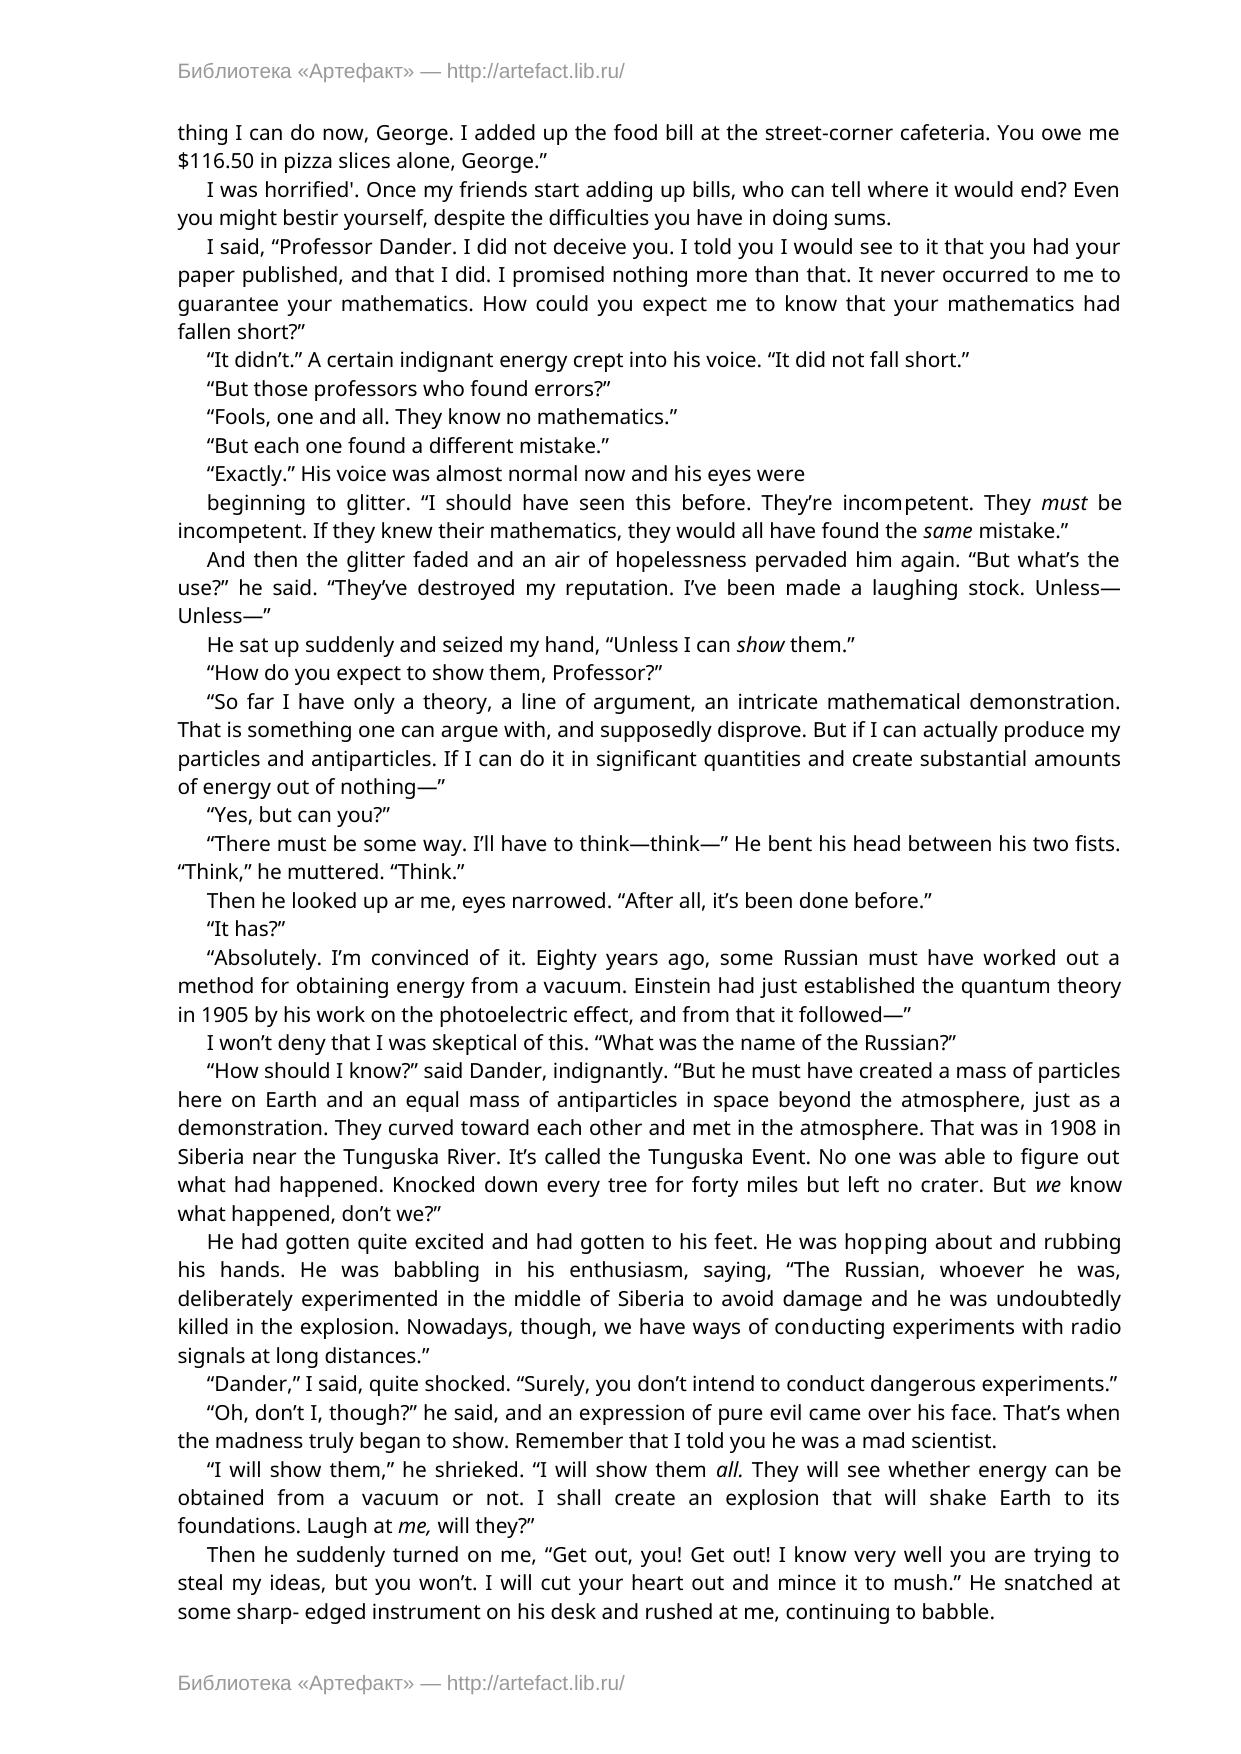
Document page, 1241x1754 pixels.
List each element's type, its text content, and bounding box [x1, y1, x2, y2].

text And then the glitter faded and an air of hopelessness pervaded him again. “But what’s the use?” he said. “They’ve destroyed my reputation. I’ve been made a laughing stock. Unless—Unless—’’ [177, 545, 1122, 630]
text He had gotten quite excited and had gotten to his feet. He was hopping about and rubbing his hands. He was babbling in his enthusiasm, saying, “The Russian, whoever he was, deliberately experimented in the middle of Siberia to avoid damage and he was undoubtedly killed in the explosion. Nowadays, though, we have ways of conducting experiments with radio signals at long distances.” [177, 1227, 1122, 1369]
text He sat up suddenly and seized my hand, “Unless I can show them.” [177, 630, 1122, 658]
text “Oh, don’t I, though?” he said, and an expression of pure evil came over his face. That’s when the madness truly began to show. Remember that I told you he was a mad scientist. [177, 1398, 1122, 1455]
text “Absolutely. I’m convinced of it. Eighty years ago, some Russian must have worked out a method for obtaining energy from a vacuum. Einstein had just established the quantum theory in 1905 by his work on the photoelectric effect, and from that it followed—” [177, 943, 1122, 1028]
text Then he suddenly turned on me, “Get out, you! Get out! I know very well you are trying to steal my ideas, but you won’t. I will cut your heart out and mince it to mush.” He snatched at some sharp- edged instrument on his desk and rushed at me, continuing to babble. [177, 1540, 1122, 1625]
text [177, 118, 1122, 175]
text beginning to glitter. “I should have seen this before. They’re incompetent. They must be incompetent. If they knew their mathematics, they would all have found the same mistake.” [177, 488, 1122, 545]
text I was horrified'. Once my friends start adding up bills, who can tell where it would end? Even you might bestir yourself, despite the difficulties you have in doing sums. [177, 175, 1122, 232]
text “But those professors who found errors?” [177, 374, 1122, 402]
text “How should I know?” said Dander, indignantly. “But he must have created a mass of particles here on Earth and an equal mass of antiparticles in space beyond the atmosphere, just as a demonstration. They curved toward each other and met in the atmosphere. That was in 1908 in Siberia near the Tunguska River. It’s called the Tunguska Event. No one was able to figure out what had happened. Knocked down every tree for forty miles but left no crater. But we know what happened, don’t we?” [177, 1057, 1122, 1227]
text Then he looked up ar me, eyes narrowed. “After all, it’s been done before.” [177, 886, 1122, 914]
text I said, “Professor Dander. I did not deceive you. I told you I would see to it that you had your paper published, and that I did. I promised nothing more than that. It never occurred to me to guarantee your mathematics. How could you expect me to know that your mathematics had fallen short?” [177, 232, 1122, 346]
text “Exactly.” His voice was almost normal now and his eyes were [177, 459, 1122, 488]
text “I will show them,” he shrieked. “I will show them all. They will see whether energy can be obtained from a vacuum or not. I shall create an explosion that will shake Earth to its foundations. Laugh at me, will they?” [177, 1455, 1122, 1540]
text “Dander,” I said, quite shocked. “Surely, you don’t intend to conduct dangerous experiments.” [177, 1369, 1122, 1398]
text “But each one found a different mistake.” [177, 431, 1122, 459]
text “It didn’t.” A certain indignant energy crept into his voice. “It did not fall short.” [177, 346, 1122, 374]
text “There must be some way. I’ll have to think—think—” He bent his head between his two fists. “Think,” he muttered. “Think.” [177, 829, 1122, 886]
text “Yes, but can you?” [177, 801, 1122, 829]
text “So far I have only a theory, a line of argument, an intricate mathematical demonstration. That is something one can argue with, and supposedly disprove. But if I can actually produce my particles and antiparticles. If I can do it in significant quantities and create substantial amounts of energy out of nothing—” [177, 687, 1122, 801]
text “How do you expect to show them, Professor?” [177, 658, 1122, 687]
text I won’t deny that I was skeptical of this. “What was the name of the Russian?” [177, 1028, 1122, 1057]
text “Fools, one and all. They know no mathematics.” [177, 402, 1122, 431]
text “It has?” [177, 914, 1122, 943]
